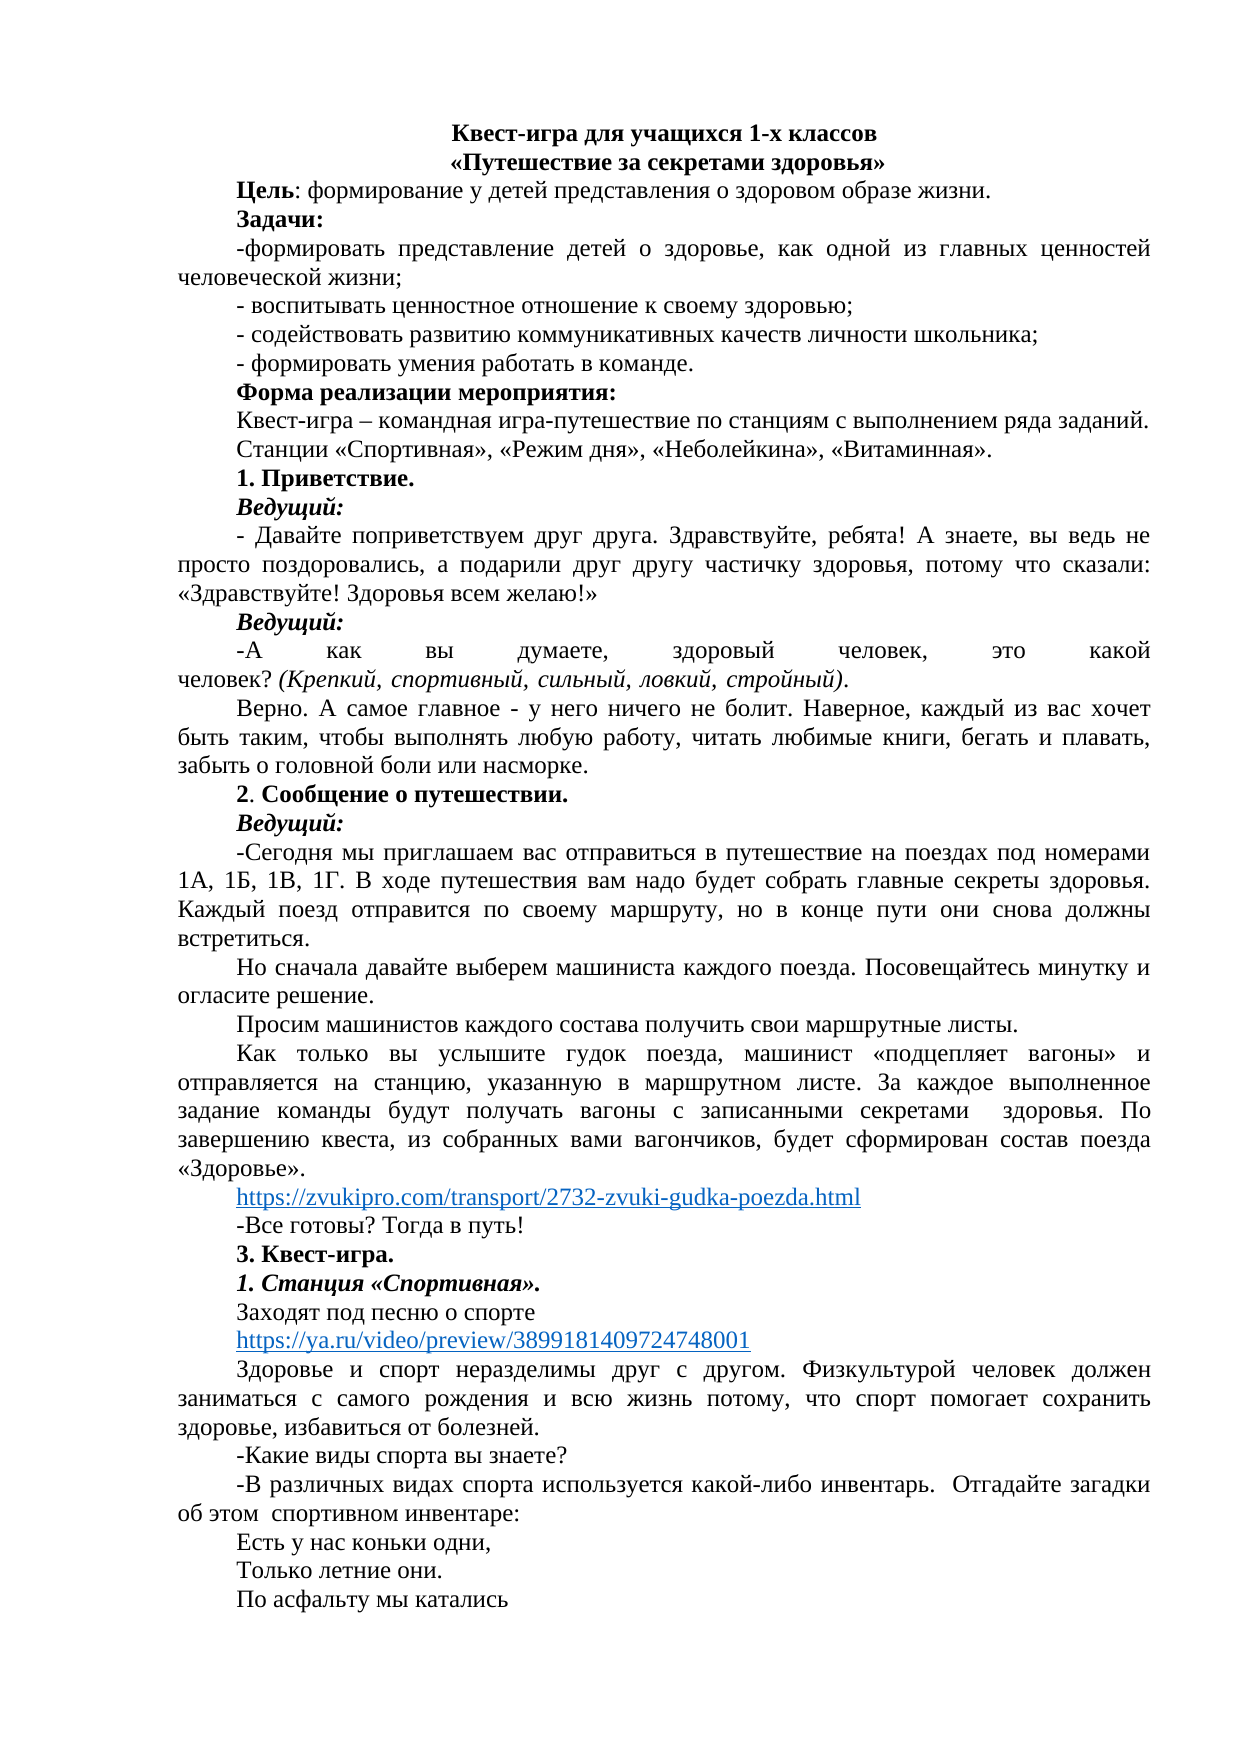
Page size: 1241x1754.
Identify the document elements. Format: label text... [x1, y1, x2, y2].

text «Путешествие за секретами здоровья» [118, 147, 1152, 176]
text -Сегодня мы приглашаем вас отправиться в путешествие на поездах под номерами 1А, 1Б, 1В, 1Г. В ходе путешествия вам надо будет собрать главные секреты здоровья. Каждый поезд отправится по своему маршруту, но в конце пути они снова должны встретиться. [177, 837, 1152, 952]
text 1. Приветствие. [177, 463, 1152, 492]
text https://zvukipro.com/transport/2732-zvuki-gudka-poezda.html [177, 1182, 1152, 1211]
text Форма реализации мероприятия: [177, 377, 1152, 406]
text - формировать умения работать в команде. [177, 348, 1152, 377]
text https://ya.ru/video/preview/3899181409724748001 [177, 1326, 1152, 1354]
text Цель: формирование у детей представления о здоровом образе жизни. [177, 176, 1152, 204]
text - содействовать развитию коммуникативных качеств личности школьника; [177, 319, 1152, 348]
text Как только вы услышите гудок поезда, машинист «подцепляет вагоны» и отправляется на станцию, указанную в маршрутном листе. За каждое выполненное задание команды будут получать вагоны с записанными секретами здоровья. По завершению квеста, из собранных вами вагончиков, будет сформирован состав поезда «Здоровье». [177, 1038, 1152, 1182]
text -В различных видах спорта используется какой-либо инвентарь. Отгадайте загадки об этом спортивном инвентаре: [177, 1469, 1152, 1527]
text Верно. А самое главное - у него ничего не болит. Наверное, каждый из вас хочет быть таким, чтобы выполнять любую работу, читать любимые книги, бегать и плавать, забыть о головной боли или насморке. [177, 693, 1152, 779]
text Но сначала давайте выберем машиниста каждого поезда. Посовещайтесь минутку и огласите решение. [177, 952, 1152, 1009]
text Ведущий: [177, 492, 1152, 521]
text По асфальту мы катались [177, 1584, 1152, 1613]
text Квест-игра для учащихся 1-х классов [118, 118, 1152, 147]
text -Все готовы? Тогда в путь! [177, 1211, 1152, 1239]
text Ведущий: [177, 808, 1152, 837]
text Задачи: [177, 204, 1152, 233]
text Ведущий: [177, 607, 1152, 636]
text 2. Сообщение о путешествии. [177, 779, 1152, 808]
text - воспитывать ценностное отношение к своему здоровью; [177, 291, 1152, 319]
text Есть у нас коньки одни, [177, 1527, 1152, 1556]
text 1. Станция «Спортивная». [177, 1268, 1152, 1297]
text - Давайте поприветствуем друг друга. Здравствуйте, ребята! А знаете, вы ведь не просто поздоровались, а подарили друг другу частичку здоровья, потому что сказали: «Здравствуйте! Здоровья всем желаю!» [177, 521, 1152, 607]
text -формировать представление детей о здоровье, как одной из главных ценностей человеческой жизни; [177, 233, 1152, 291]
text Заходят под песню о спорте [177, 1297, 1152, 1326]
text Просим машинистов каждого состава получить свои маршрутные листы. [177, 1009, 1152, 1038]
text Здоровье и спорт неразделимы друг с другом. Физкультурой человек должен заниматься с самого рождения и всю жизнь потому, что спорт помогает сохранить здоровье, избавиться от болезней. [177, 1354, 1152, 1441]
text -Какие виды спорта вы знаете? [177, 1441, 1152, 1469]
text Квест-игра – командная игра-путешествие по станциям с выполнением ряда заданий. [177, 406, 1152, 434]
text 3. Квест-игра. [177, 1239, 1152, 1268]
text Только летние они. [177, 1556, 1152, 1584]
text -А как вы думаете, здоровый человек, это какой человек? (Крепкий, спортивный, сильный, ловкий, стройный). [177, 636, 1152, 693]
text Станции «Спортивная», «Режим дня», «Неболейкина», «Витаминная». [177, 434, 1152, 463]
